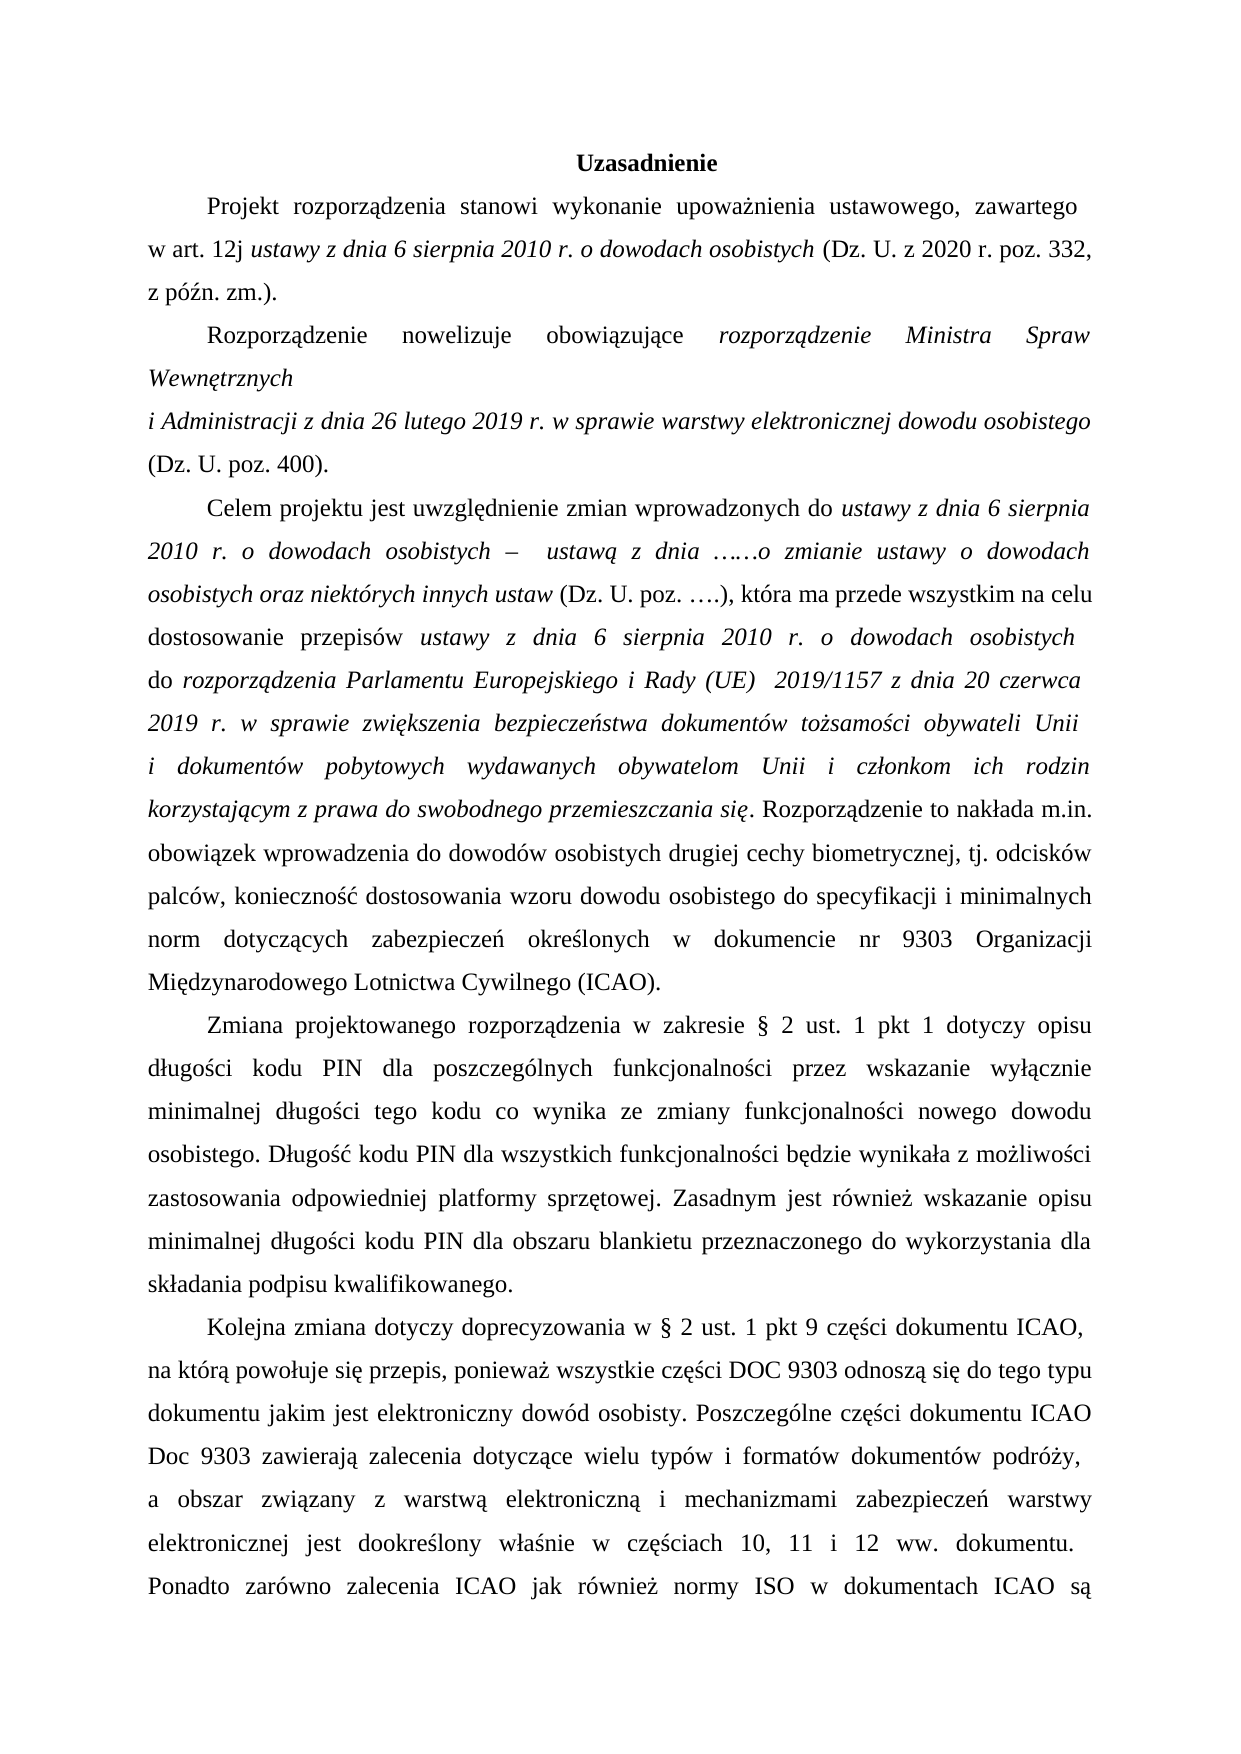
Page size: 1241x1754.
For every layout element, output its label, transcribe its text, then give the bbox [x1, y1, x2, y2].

text Celem projektu jest uwzględnienie zmian wprowadzonych do ustawy z dnia 6 sierpnia 2010 r. o dowodach osobistych – ustawą z dnia ……o zmianie ustawy o dowodach osobistych oraz niektórych innych ustaw (Dz. U. poz. ….), która ma przede wszystkim na celu dostosowanie przepisów ustawy z dnia 6 sierpnia 2010 r. o dowodach osobistych do rozporządzenia Parlamentu Europejskiego i Rady (UE) 2019/1157 z dnia 20 czerwca 2019 r. w sprawie zwiększenia bezpieczeństwa dokumentów tożsamości obywateli Unii i dokumentów pobytowych wydawanych obywatelom Unii i członkom ich rodzin korzystającym z prawa do swobodnego przemieszczania się. Rozporządzenie to nakłada m.in. obowiązek wprowadzenia do dowodów osobistych drugiej cechy biometrycznej, tj. odcisków palców, konieczność dostosowania wzoru dowodu osobistego do specyfikacji i minimalnych norm dotyczących zabezpieczeń określonych w dokumencie nr 9303 Organizacji Międzynarodowego Lotnictwa Cywilnego (ICAO). [148, 493, 1093, 996]
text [148, 1312, 1093, 1599]
text Uzasadnienie [148, 148, 1093, 176]
text Rozporządzenie nowelizuje obowiązujące rozporządzenie Ministra Spraw Wewnętrznych i Administracji z dnia 26 lutego 2019 r. w sprawie warstwy elektronicznej dowodu osobistego (Dz. U. poz. 400). [148, 320, 1093, 478]
text Projekt rozporządzenia stanowi wykonanie upoważnienia ustawowego, zawartego w art. 12j ustawy z dnia 6 sierpnia 2010 r. o dowodach osobistych (Dz. U. z 2020 r. poz. 332, z późn. zm.). [148, 191, 1093, 306]
text Zmiana projektowanego rozporządzenia w zakresie § 2 ust. 1 pkt 1 dotyczy opisu długości kodu PIN dla poszczególnych funkcjonalności przez wskazanie wyłącznie minimalnej długości tego kodu co wynika ze zmiany funkcjonalności nowego dowodu osobistego. Długość kodu PIN dla wszystkich funkcjonalności będzie wynikała z możliwości zastosowania odpowiedniej platformy sprzętowej. Zasadnym jest również wskazanie opisu minimalnej długości kodu PIN dla obszaru blankietu przeznaczonego do wykorzystania dla składania podpisu kwalifikowanego. [148, 1010, 1093, 1298]
